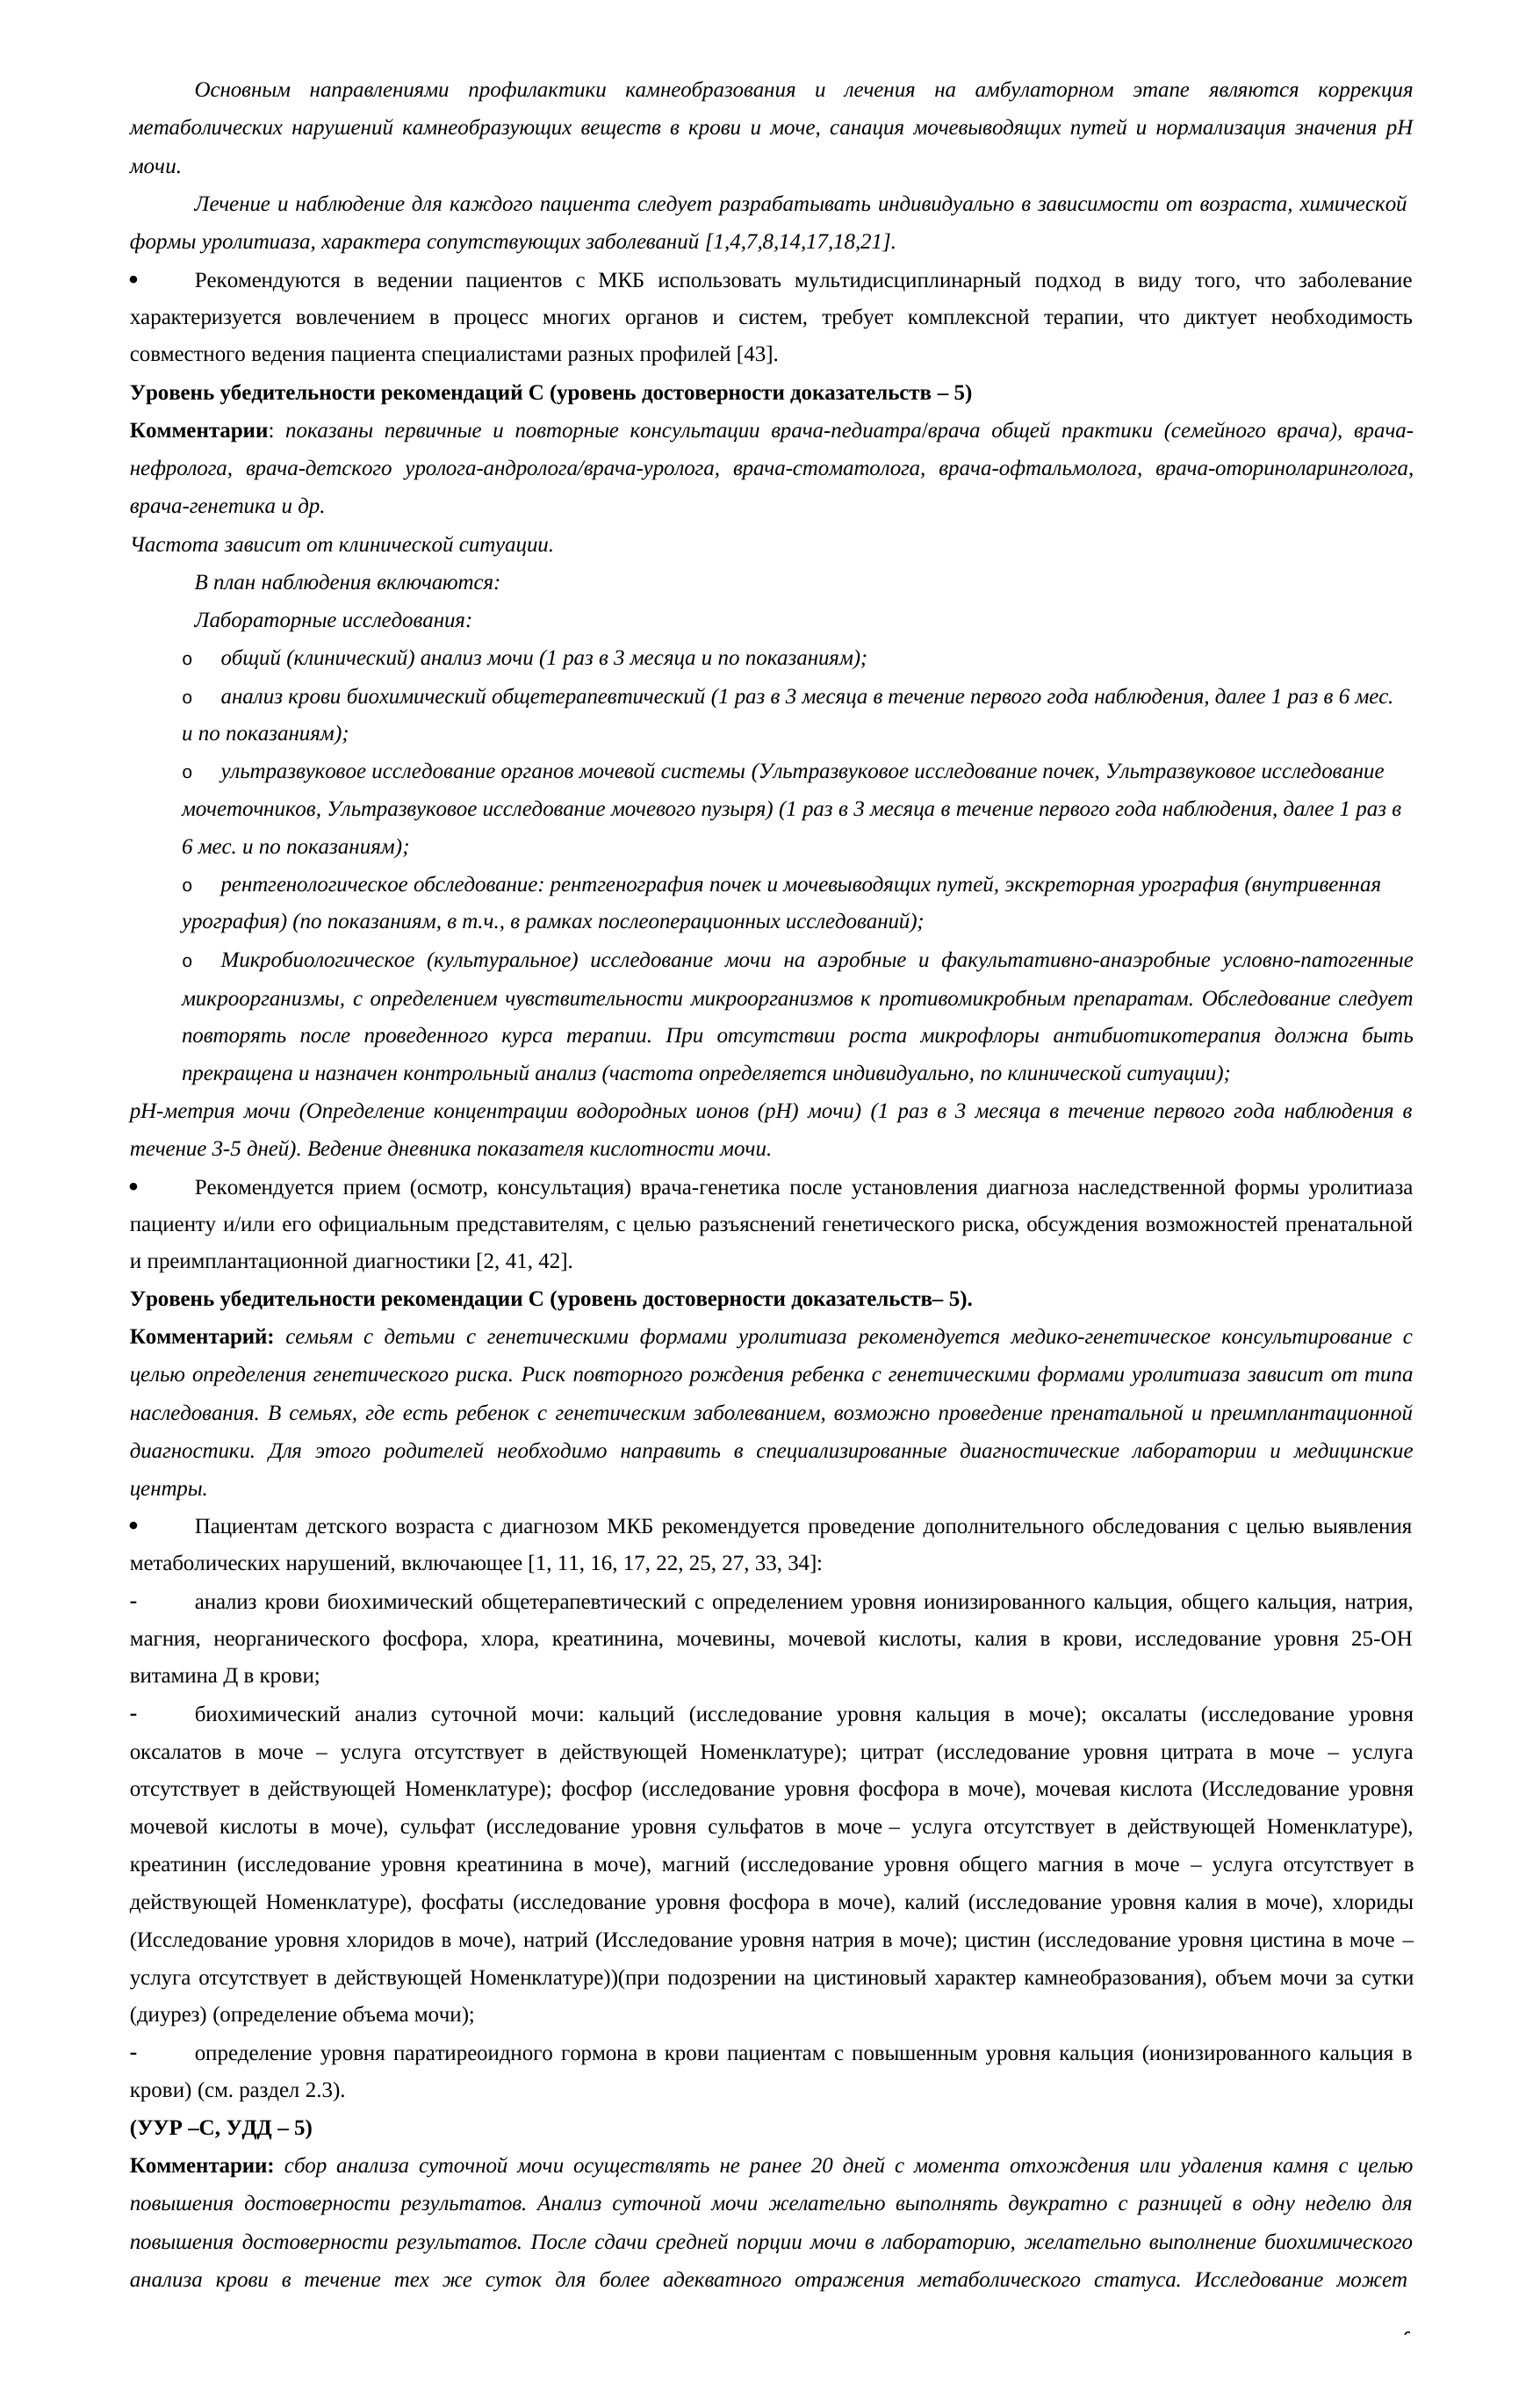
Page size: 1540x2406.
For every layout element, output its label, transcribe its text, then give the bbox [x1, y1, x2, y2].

list Рекомендуются в ведении пациентов с МКБ использовать мультидисциплинарный подход в виду того, что заболевание характеризуется вовлечением в процесс многих органов и систем, требует комплексной терапии, что диктует необходимость совместного ведения пациента специалистами разных профилей [43]. [130, 267, 1413, 366]
list анализ крови биохимический общетерапевтический с определением уровня ионизированного кальция, общего кальция, натрия, магния, неорганического фосфора, хлора, креатинина, мочевины, мочевой кислоты, калия в крови, исследование уровня 25-ОН витамина Д в крови; [130, 1588, 1414, 1688]
list определение уровня паратиреоидного гормона в крови пациентам с повышенным уровня кальция (ионизированного кальция в крови) (см. раздел 2.3). [130, 2040, 1413, 2101]
text Основным направлениями профилактики камнеобразования и лечения на амбулаторном этапе являются коррекция метаболических нарушений камнеобразующих веществ в крови и моче, санация мочевыводящих путей и нормализация значения рН мочи. [130, 76, 1414, 177]
list биохимический анализ суточной мочи: кальций (исследование уровня кальция в моче); оксалаты (исследование уровня оксалатов в моче – услуга отсутствует в действующей Номенклатуре); цитрат (исследование уровня цитрата в моче – услуга отсутствует в действующей Номенклатуре); фосфор (исследование уровня фосфора в моче), мочевая кислота (Исследование уровня мочевой кислоты в моче), сульфат (исследование уровня сульфатов в моче – услуга отсутствует в действующей Номенклатуре), креатинин (исследование уровня креатинина в моче), магний (исследование уровня общего магния в моче – услуга отсутствует в действующей Номенклатуре), фосфаты (исследование уровня фосфора в моче), калий (исследование уровня калия в моче), хлориды (Исследование уровня хлоридов в моче), натрий (Исследование уровня натрия в моче); цистин (исследование уровня цистина в моче – услуга отсутствует в действующей Номенклатуре))(при подозрении на цистиновый характер камнеобразования), объем мочи за сутки (диурез) (определение объема мочи); [130, 1701, 1414, 2027]
text рН-метрия мочи (Определение концентрации водородных ионов (рН) мочи) (1 раз в 3 месяца в течение первого года наблюдения в течение 3-5 дней). Ведение дневника показателя кислотности мочи. [130, 1098, 1414, 1161]
list анализ крови биохимический общетерапевтический (1 раз в 3 месяца в течение первого года наблюдения, далее 1 раз в 6 мес. и по показаниям); [182, 683, 1399, 746]
list Микробиологическое (культуральное) исследование мочи на аэробные и факультативно-анаэробные условно-патогенные микроорганизмы, с определением чувствительности микроорганизмов к противомикробным препаратам. Обследование следует повторять после проведенного курса терапии. При отсутствии роста микрофлоры антибиотикотерапия должна быть прекращена и назначен контрольный анализ (частота определяется индивидуально, по клинической ситуации); [182, 947, 1414, 1084]
list Пациентам детского возраста с диагнозом МКБ рекомендуется проведение дополнительного обследования с целью выявления метаболических нарушений, включающее [1, 11, 16, 17, 22, 25, 27, 33, 34]: [130, 1513, 1413, 1575]
list общий (клинический) анализ мочи (1 раз в 3 месяца и по показаниям); [182, 645, 1423, 671]
subtitle Уровень убедительности рекомендаций С (уровень достоверности доказательств – 5) [130, 379, 1423, 405]
subtitle (УУР –С, УДД – 5) [130, 2114, 1423, 2140]
text Частота зависит от клинической ситуации. [130, 531, 1423, 556]
list Рекомендуется прием (осмотр, консультация) врача-генетика после установления диагноза наследственной формы уролитиаза пациенту и/или его официальным представителям, с целью разъяснений генетического риска, обсуждения возможностей пренатальной и преимплантационной диагностики [2, 41, 42]. [130, 1174, 1414, 1273]
list ультразвуковое исследование органов мочевой системы (Ультразвуковое исследование почек, Ультразвуковое исследование мочеточников, Ультразвуковое исследование мочевого пузыря) (1 раз в 3 месяца в течение первого года наблюдения, далее 1 раз в 6 мес. и по показаниям); [182, 758, 1406, 858]
text В план наблюдения включаются: Лабораторные исследования: [194, 569, 587, 632]
list рентгенологическое обследование: рентгенография почек и мочевыводящих путей, экскреторная урография (внутривенная урография) (по показаниям, в т.ч., в рамках послеоперационных исследований); [182, 871, 1388, 933]
subtitle Уровень убедительности рекомендации С (уровень достоверности доказательств– 5). [130, 1286, 1423, 1311]
text Комментарии: показаны первичные и повторные консультации врача-педиатра/врача общей практики (семейного врача), врача- нефролога, врача-детского уролога-андролога/врача-уролога, врача-стоматолога, врача-офтальмолога, врача-оториноларинголога, врача-генетика и др. [130, 417, 1414, 518]
text Комментарии: сбор анализа суточной мочи осуществлять не ранее 20 дней с момента отхождения или удаления камня с целью повышения достоверности результатов. Анализ суточной мочи желательно выполнять двукратно с разницей в одну неделю для повышения достоверности результатов. После сдачи средней порции мочи в лабораторию, желательно выполнение биохимического анализа крови в течение тех же суток для более адекватного отражения метаболического статуса. Исследование может [130, 2152, 1414, 2291]
text Лечение и наблюдение для каждого пациента следует разрабатывать индивидуально в зависимости от возраста, химической формы уролитиаза, характера сопутствующих заболеваний [1,4,7,8,14,17,18,21]. [130, 191, 1413, 254]
text Комментарий: семьям с детьми с генетическими формами уролитиаза рекомендуется медико-генетическое консультирование с целью определения генетического риска. Риск повторного рождения ребенка с генетическими формами уролитиаза зависит от типа наследования. В семьях, где есть ребенок с генетическим заболеванием, возможно проведение пренатальной и преимплантационной диагностики. Для этого родителей необходимо направить в специализированные диагностические лаборатории и медицинские центры. [130, 1323, 1414, 1501]
